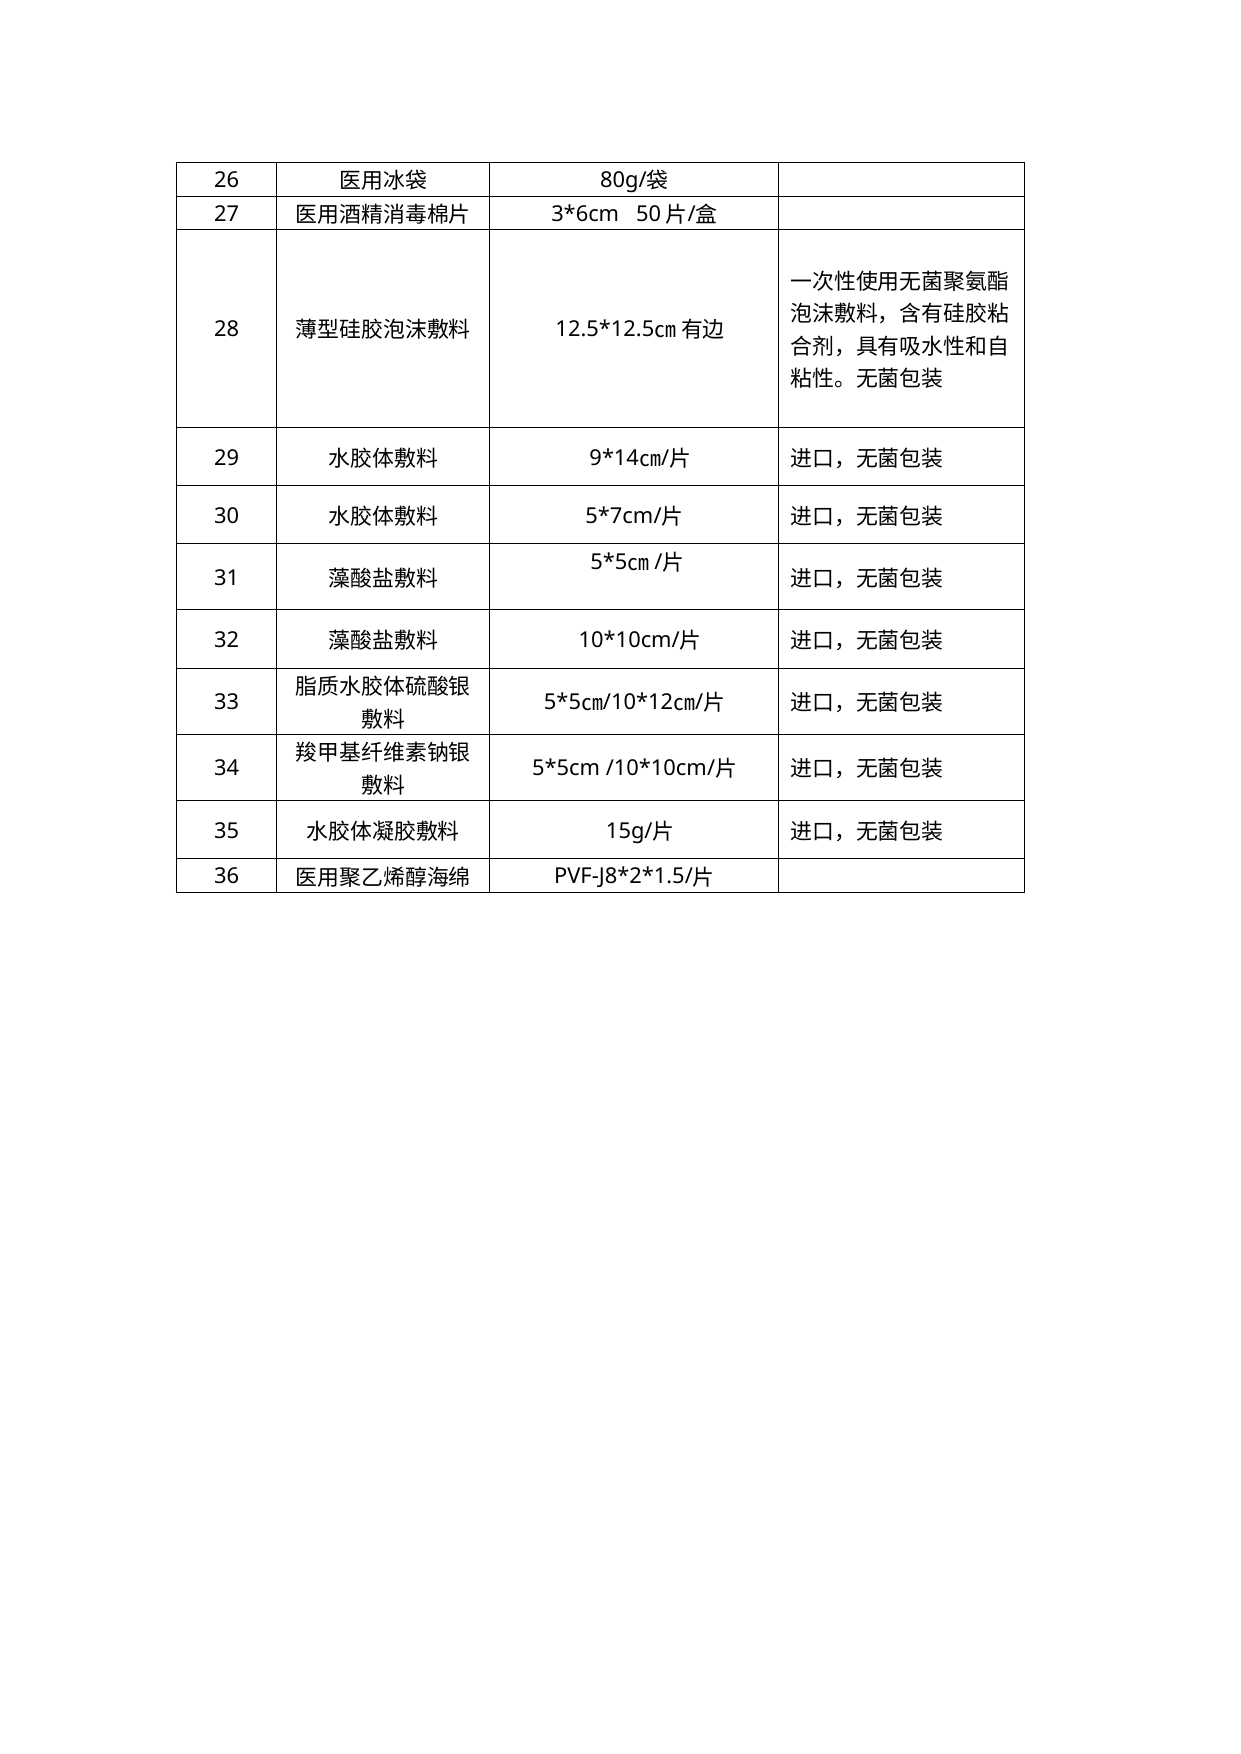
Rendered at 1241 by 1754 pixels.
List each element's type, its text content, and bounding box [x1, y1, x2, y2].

table_cell 医用酒精消毒棉片 [277, 197, 489, 229]
table_cell [779, 163, 1024, 196]
table_cell 水胶体凝胶敷料 [277, 801, 489, 858]
table_cell 12.5*12.5㎝ 有边 [490, 230, 778, 427]
table_cell 29 [177, 428, 276, 485]
table_cell 进口，无菌包装 [779, 735, 1024, 800]
table_cell 80g/袋 [490, 163, 778, 196]
table_cell 35 [177, 801, 276, 858]
table_cell 进口，无菌包装 [779, 801, 1024, 858]
table_cell 26 [177, 163, 276, 196]
table_cell 34 [177, 735, 276, 800]
table_cell 5*5㎝/10*12㎝/片 [490, 669, 778, 734]
table_cell 27 [177, 197, 276, 229]
table_cell 33 [177, 669, 276, 734]
table_cell 3*6cm 50片/盒 [490, 197, 778, 229]
table_cell 水胶体敷料 [277, 486, 489, 543]
table_cell [779, 197, 1024, 229]
table_cell 5*5cm /10*10cm/片 [490, 735, 778, 800]
table_cell 羧甲基纤维素钠银敷料 [277, 735, 489, 800]
table_cell 藻酸盐敷料 [277, 610, 489, 668]
table_cell 9*14㎝/片 [490, 428, 778, 485]
table_cell 进口，无菌包装 [779, 610, 1024, 668]
table_cell PVF-J8*2*1.5/片 [490, 859, 778, 892]
table_cell 进口，无菌包装 [779, 428, 1024, 485]
table_cell 36 [177, 859, 276, 892]
table_cell 进口，无菌包装 [779, 544, 1024, 609]
table_cell 32 [177, 610, 276, 668]
table_cell 脂质水胶体硫酸银敷料 [277, 669, 489, 734]
table_cell 30 [177, 486, 276, 543]
table_cell 薄型硅胶泡沫敷料 [277, 230, 489, 427]
table_cell [779, 859, 1024, 892]
table_cell 水胶体敷料 [277, 428, 489, 485]
table_cell 10*10cm/片 [490, 610, 778, 668]
table_cell 28 [177, 230, 276, 427]
table_cell 31 [177, 544, 276, 609]
table_cell 医用冰袋 [277, 163, 489, 196]
table_cell 15g/片 [490, 801, 778, 858]
table_cell 一次性使用无菌聚氨酯泡沫敷料，含有硅胶粘合剂，具有吸水性和自粘性。无菌包装 [779, 230, 1024, 427]
table_cell 进口，无菌包装 [779, 669, 1024, 734]
table_cell 医用聚乙烯醇海绵 [277, 859, 489, 892]
table_cell 进口，无菌包装 [779, 486, 1024, 543]
table_cell 5*5㎝ /片 [490, 544, 778, 609]
table_cell 5*7cm/片 [490, 486, 778, 543]
table_cell 藻酸盐敷料 [277, 544, 489, 609]
